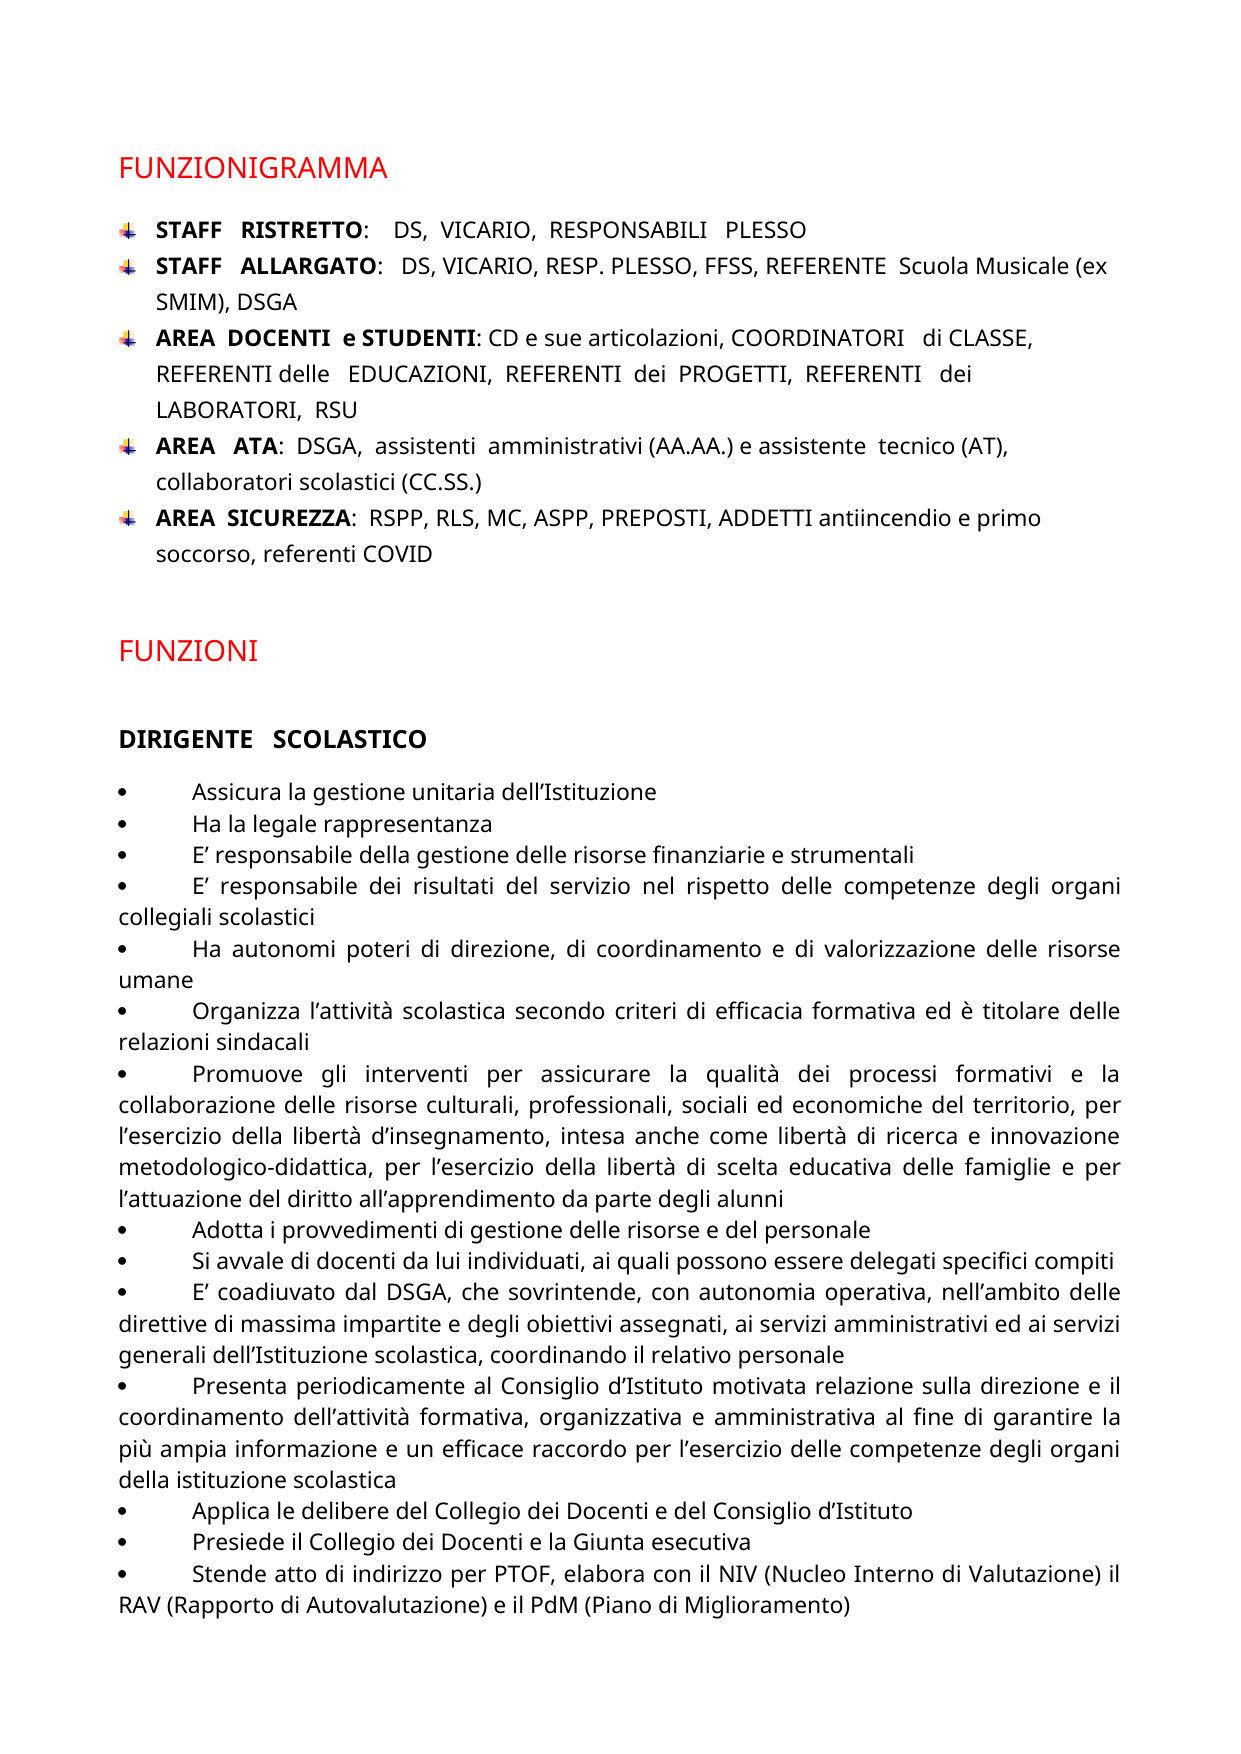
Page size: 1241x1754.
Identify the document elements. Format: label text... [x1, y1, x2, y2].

list AREA SICUREZZA: RSPP, RLS, MC, ASPP, PREPOSTI, ADDETTI antiincendio e primo soccorso, referenti COVID [118, 502, 1122, 569]
list STAFF RISTRETTO: DS, VICARIO, RESPONSABILI PLESSO [118, 214, 1122, 245]
text FUNZIONI [118, 630, 1122, 670]
text DIRIGENTE SCOLASTICO [118, 721, 1122, 756]
list Stende atto di indirizzo per PTOF, elabora con il NIV (Nucleo Interno di Valutazione) il RAV (Rapporto di Autovalutazione) e il PdM (Piano di Miglioramento) [118, 1558, 1122, 1620]
list STAFF ALLARGATO: DS, VICARIO, RESP. PLESSO, FFSS, REFERENTE Scuola Musicale (ex SMIM), DSGA [118, 250, 1122, 317]
picture [119, 437, 136, 455]
list E’ responsabile della gestione delle risorse finanziarie e strumentali [118, 839, 1122, 870]
list Presenta periodicamente al Consiglio d’Istituto motivata relazione sulla direzione e il coordinamento dell’attività formativa, organizzativa e amministrativa al fine di garantire la più ampia informazione e un efficace raccordo per l’esercizio delle competenze degli organi della istituzione scolastica [118, 1370, 1122, 1495]
list AREA DOCENTI e STUDENTI: CD e sue articolazioni, COORDINATORI di CLASSE, REFERENTI delle EDUCAZIONI, REFERENTI dei PROGETTI, REFERENTI dei LABORATORI, RSU [118, 322, 1122, 425]
picture [119, 258, 136, 275]
list Adotta i provvedimenti di gestione delle risorse e del personale [118, 1214, 1122, 1245]
list Si avvale di docenti da lui individuati, ai quali possono essere delegati specifici compiti [118, 1245, 1122, 1276]
list Organizza l’attività scolastica secondo criteri di efficacia formativa ed è titolare delle relazioni sindacali [118, 995, 1122, 1058]
list E’ coadiuvato dal DSGA, che sovrintende, con autonomia operativa, nell’ambito delle direttive di massima impartite e degli obiettivi assegnati, ai servizi amministrativi ed ai servizi generali dell’Istituzione scolastica, coordinando il relativo personale [118, 1276, 1122, 1370]
text FUNZIONIGRAMMA [118, 148, 1122, 187]
list Ha autonomi poteri di direzione, di coordinamento e di valorizzazione delle risorse umane [118, 933, 1122, 995]
picture [119, 221, 136, 239]
list Promuove gli interventi per assicurare la qualità dei processi formativi e la collaborazione delle risorse culturali, professionali, sociali ed economiche del territorio, per l’esercizio della libertà d’insegnamento, intesa anche come libertà di ricerca e innovazione metodologico-didattica, per l’esercizio della libertà di scelta educativa delle famiglie e per l’attuazione del diritto all’apprendimento da parte degli alunni [118, 1058, 1122, 1214]
list Applica le delibere del Collegio dei Docenti e del Consiglio d’Istituto [118, 1495, 1122, 1526]
list E’ responsabile dei risultati del servizio nel rispetto delle competenze degli organi collegiali scolastici [118, 870, 1122, 933]
list Assicura la gestione unitaria dell’Istituzione [118, 776, 1122, 808]
list AREA ATA: DSGA, assistenti amministrativi (AA.AA.) e assistente tecnico (AT), collaboratori scolastici (CC.SS.) [118, 430, 1122, 497]
picture [119, 329, 136, 347]
list Presiede il Collegio dei Docenti e la Giunta esecutiva [118, 1526, 1122, 1558]
picture [119, 509, 136, 526]
list Ha la legale rappresentanza [118, 808, 1122, 839]
